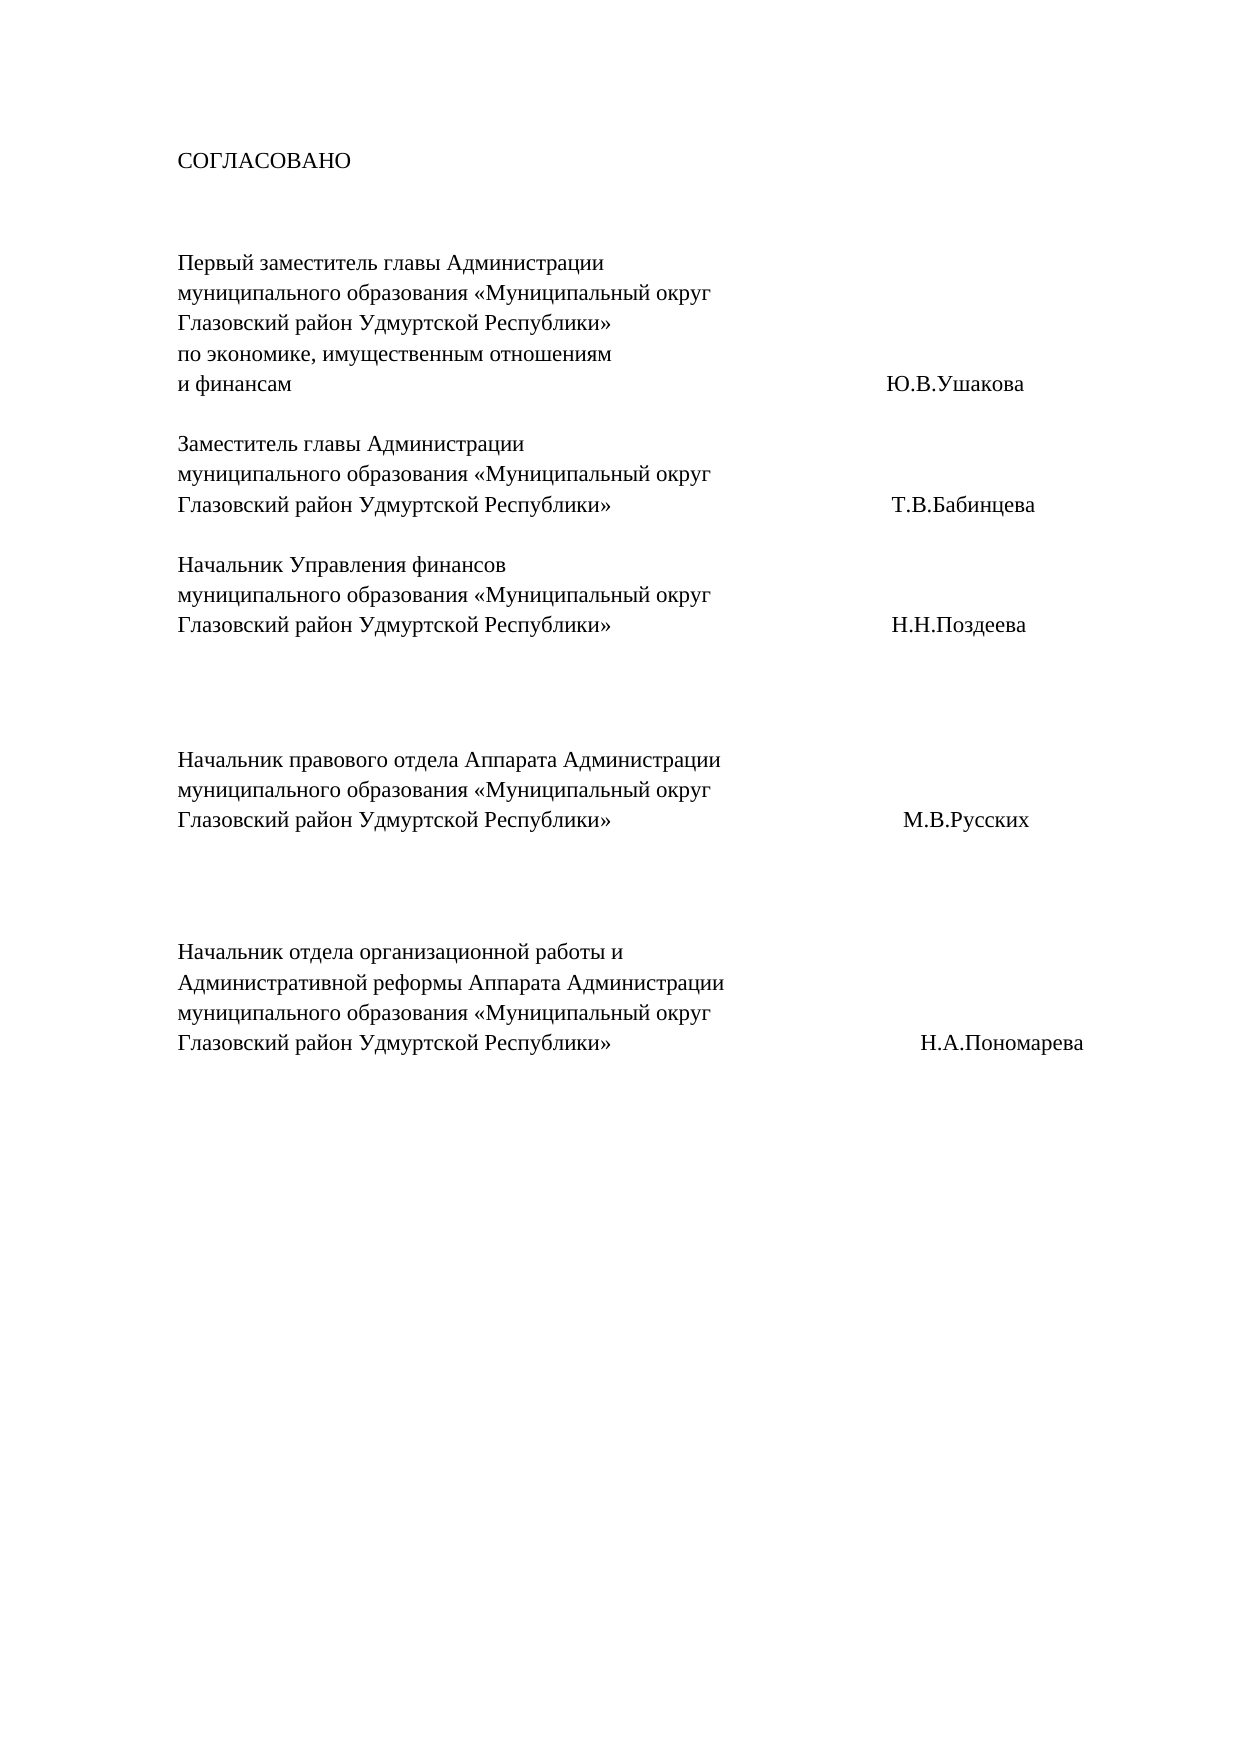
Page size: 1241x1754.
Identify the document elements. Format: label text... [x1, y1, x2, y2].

text муниципального образования «Муниципальный округ [177, 279, 1152, 306]
text муниципального образования «Муниципальный округ [177, 581, 1152, 608]
text муниципального образования «Муниципальный округ [177, 460, 1152, 487]
text и финансам Ю.В.Ушакова [177, 370, 1152, 396]
text по экономике, имущественным отношениям [177, 339, 1152, 366]
text Административной реформы Аппарата Администрации [177, 969, 1152, 995]
text Глазовский район Удмуртской Республики» Т.В.Бабинцева [177, 491, 1152, 517]
text Начальник Управления финансов [177, 551, 1152, 577]
text Первый заместитель главы Администрации [177, 249, 1152, 275]
text муниципального образования «Муниципальный округ [177, 999, 1152, 1025]
text Глазовский район Удмуртской Республики» [177, 309, 1152, 336]
text СОГЛАСОВАНО [177, 147, 1152, 173]
text Начальник отдела организационной работы и [177, 938, 1152, 965]
text муниципального образования «Муниципальный округ [177, 776, 1152, 802]
text Заместитель главы Администрации [177, 430, 1152, 457]
text Глазовский район Удмуртской Республики» М.В.Русских [177, 806, 1152, 832]
text Начальник правового отдела Аппарата Администрации [177, 746, 1152, 772]
text Глазовский район Удмуртской Республики» Н.Н.Поздеева [177, 611, 1152, 638]
text Глазовский район Удмуртской Республики» Н.А.Пономарева [177, 1029, 1152, 1055]
